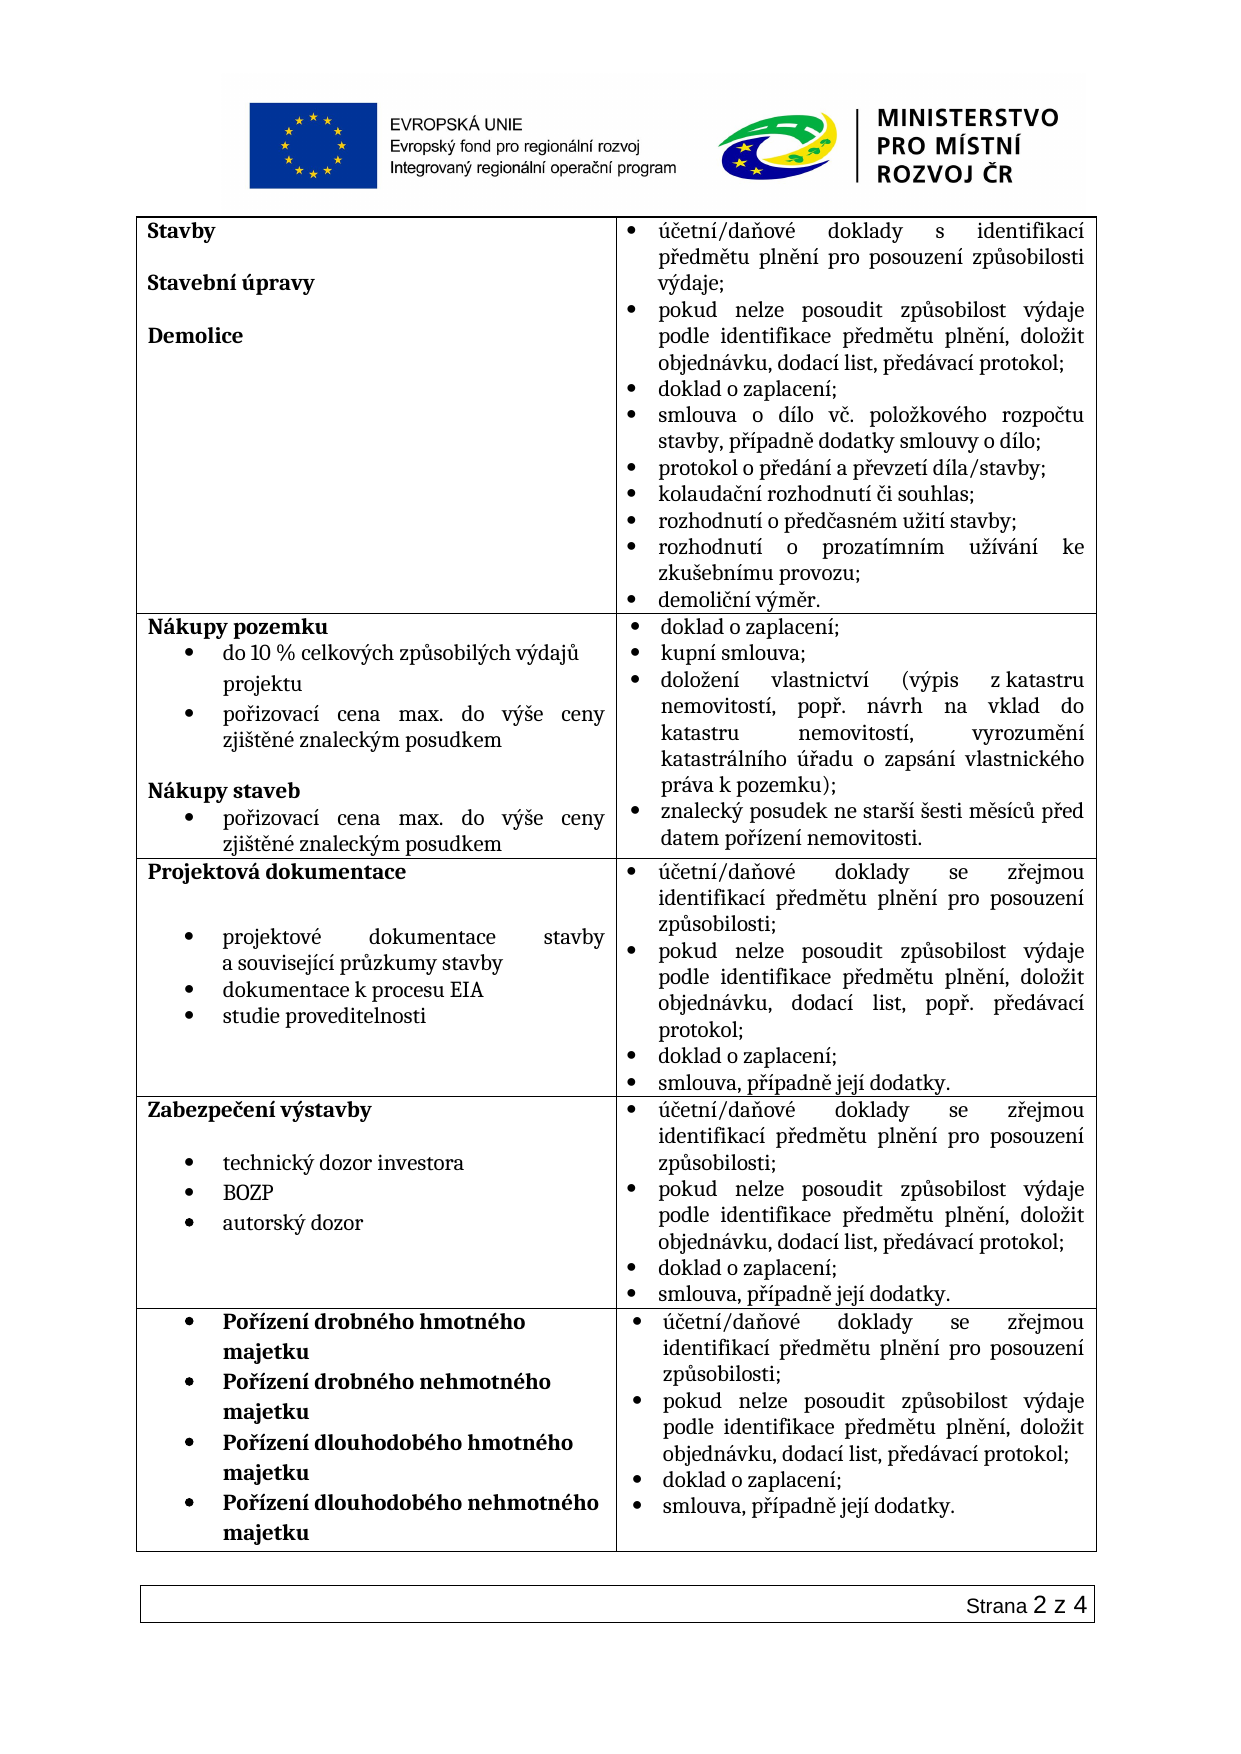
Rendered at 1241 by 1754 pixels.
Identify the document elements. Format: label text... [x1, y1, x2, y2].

picture [221, 73, 1086, 216]
table_cell účetní/daňové doklady se zřejmou identifikací předmětu plnění pro posouzení způsobilosti; pokud nelze posoudit způsobilost výdaje podle identifikace předmětu plnění, doložit objednávku, dodací list, popř. předávací protokol; doklad o zaplacení; smlouva, případně její dodatky. [617, 859, 1096, 1096]
table_cell účetní/daňové doklady se zřejmou identifikací předmětu plnění pro posouzení způsobilosti; pokud nelze posoudit způsobilost výdaje podle identifikace předmětu plnění, doložit objednávku, dodací list, předávací protokol; doklad o zaplacení; smlouva, případně její dodatky. [617, 1097, 1096, 1307]
table_cell Projektová dokumentace projektové dokumentace stavby a související průzkumy stavby dokumentace k procesu EIA studie proveditelnosti [137, 859, 616, 1096]
table_cell doklad o zaplacení; kupní smlouva; doložení vlastnictví (výpis z katastru nemovitostí, popř. návrh na vklad do katastru nemovitostí, vyrozumění katastrálního úřadu o zapsání vlastnického práva k pozemku); znalecký posudek ne starší šesti měsíců před datem pořízení nemovitosti. [617, 614, 1096, 857]
table_header účetní/daňové doklady s identifikací předmětu plnění pro posouzení způsobilosti výdaje; pokud nelze posoudit způsobilost výdaje podle identifikace předmětu plnění, doložit objednávku, dodací list, předávací protokol; doklad o zaplacení; smlouva o dílo vč. položkového rozpočtu stavby, případně dodatky smlouvy o dílo; protokol o předání a převzetí díla/stavby; kolaudační rozhodnutí či souhlas; rozhodnutí o předčasném užití stavby; rozhodnutí o prozatímním užívání ke zkušebnímu provozu; demoliční výměr. [617, 218, 1096, 613]
table_header Stavby Stavební úpravy Demolice [137, 218, 616, 613]
table_cell Nákupy pozemku do 10 % celkových způsobilých výdajů projektu pořizovací cena max. do výše ceny zjištěné znaleckým posudkem Nákupy staveb pořizovací cena max. do výše ceny zjištěné znaleckým posudkem [137, 614, 616, 857]
table_cell účetní/daňové doklady se zřejmou identifikací předmětu plnění pro posouzení způsobilosti; pokud nelze posoudit způsobilost výdaje podle identifikace předmětu plnění, doložit objednávku, dodací list, předávací protokol; doklad o zaplacení; smlouva, případně její dodatky. [617, 1309, 1096, 1551]
table_cell Zabezpečení výstavby technický dozor investora BOZP autorský dozor [137, 1097, 616, 1307]
table_cell Pořízení drobného hmotného majetku Pořízení drobného nehmotného majetku Pořízení dlouhodobého hmotného majetku Pořízení dlouhodobého nehmotného majetku [137, 1309, 616, 1551]
